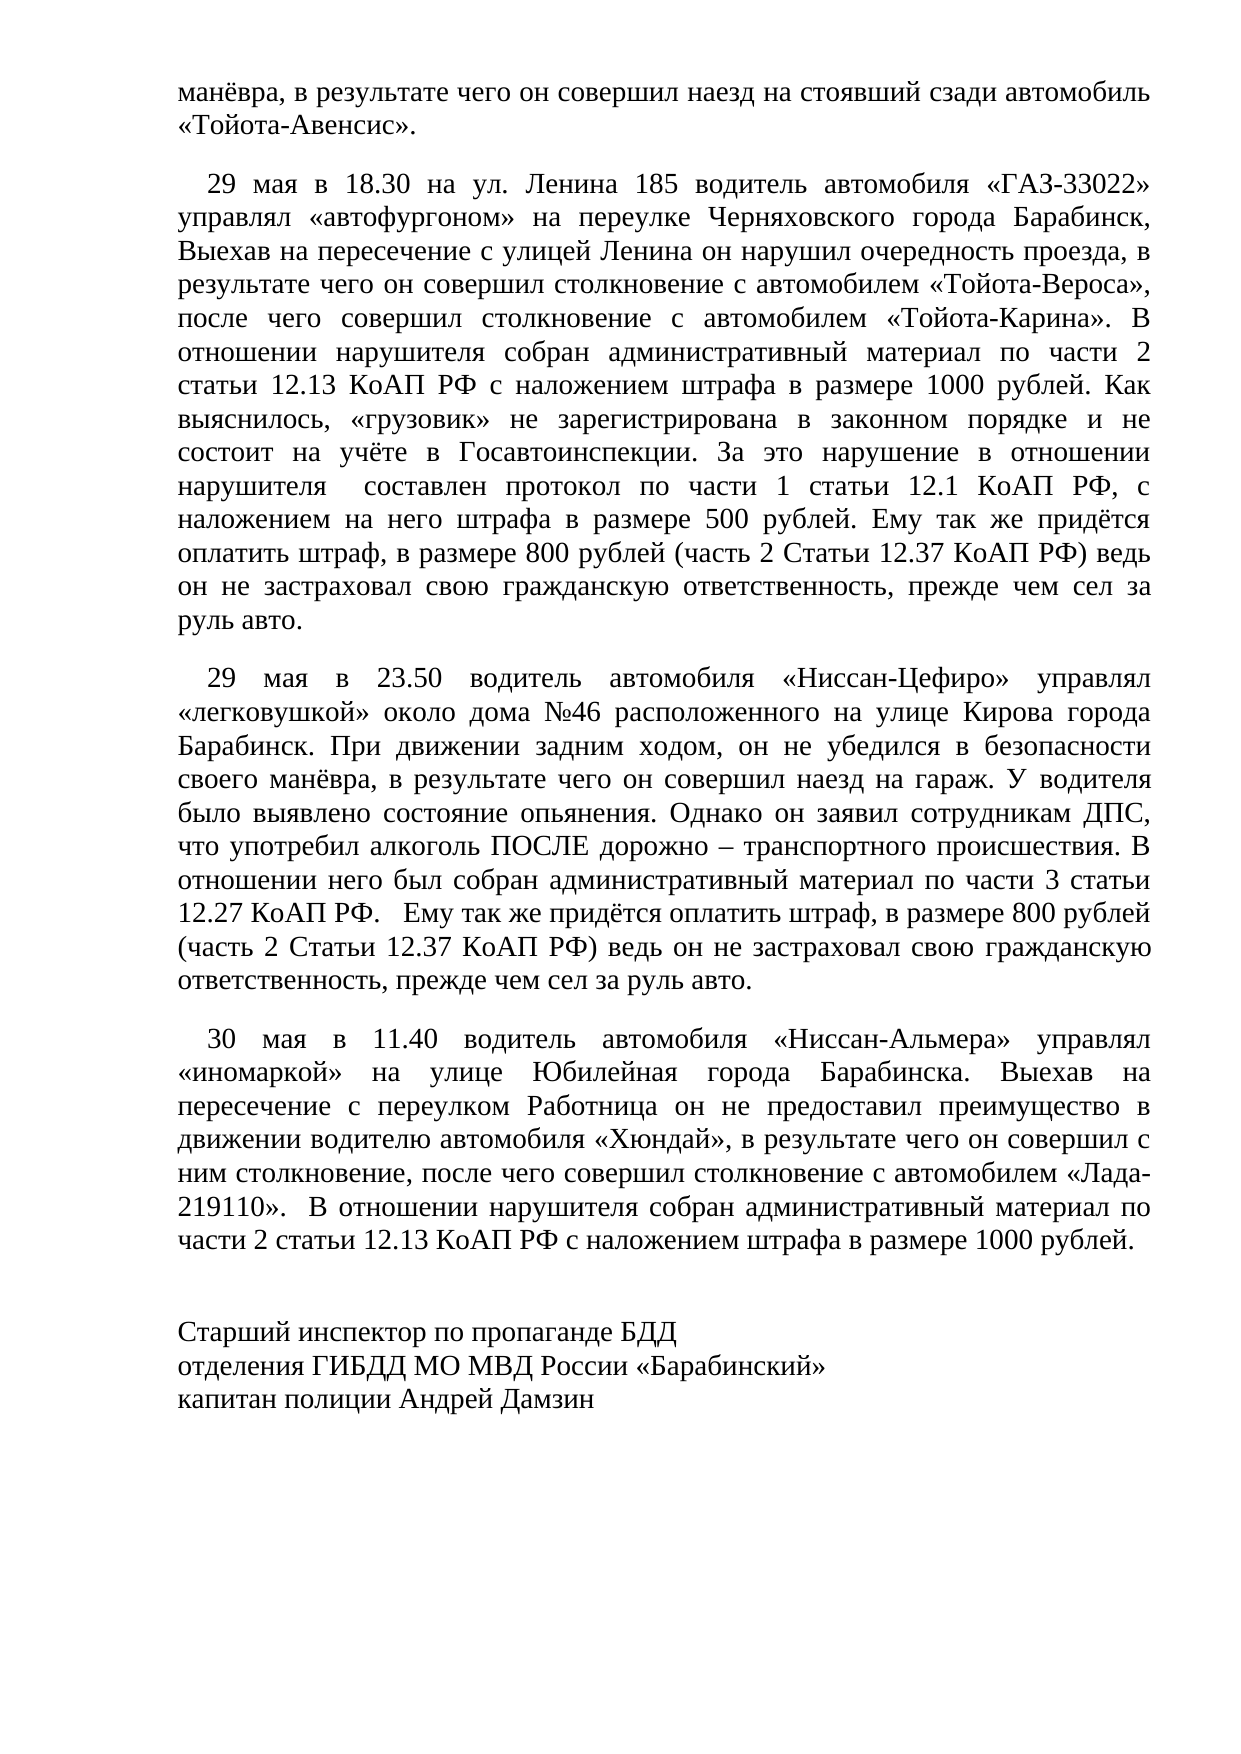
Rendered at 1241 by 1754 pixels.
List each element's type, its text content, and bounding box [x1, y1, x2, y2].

text 29 мая в 23.50 водитель автомобиля «Ниссан-Цефиро» управлял «легковушкой» около дома №46 расположенного на улице Кирова города Барабинск. При движении задним ходом, он не убедился в безопасности своего манёвра, в результате чего он совершил наезд на гараж. У водителя было выявлено состояние опьянения. Однако он заявил сотрудникам ДПС, что употребил алкоголь ПОСЛЕ дорожно – транспортного происшествия. В отношении него был собран административный материал по части 3 статьи 12.27 КоАП РФ. Ему так же придётся оплатить штраф, в размере 800 рублей (часть 2 Статьи 12.37 КоАП РФ) ведь он не застраховал свою гражданскую ответственность, прежде чем сел за руль авто. [177, 661, 1152, 795]
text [177, 74, 1152, 141]
text 30 мая в 11.40 водитель автомобиля «Ниссан-Альмера» управлял «иномаркой» на улице Юбилейная города Барабинска. Выехав на пересечение с переулком Работница он не предоставил преимущество в движении водителю автомобиля «Хюндай», в результате чего он совершил с ним столкновение, после чего совершил столкновение с автомобилем «Лада-219110». В отношении нарушителя собран административный материал по части 2 статьи 12.13 КоАП РФ с наложением штрафа в размере 1000 рублей. [177, 1021, 1152, 1256]
text капитан полиции Андрей Дамзин [177, 1381, 1152, 1415]
text 29 мая в 23.50 водитель автомобиля «Ниссан-Цефиро» управлял «легковушкой» около дома №46 расположенного на улице Кирова города Барабинск. При движении задним ходом, он не убедился в безопасности своего манёвра, в результате чего он совершил наезд на гараж. У водителя было выявлено состояние опьянения. Однако он заявил сотрудникам ДПС, что употребил алкоголь ПОСЛЕ дорожно – транспортного происшествия. В отношении него был собран административный материал по части 3 статьи 12.27 КоАП РФ. Ему так же придётся оплатить штраф, в размере 800 рублей (часть 2 Статьи 12.37 КоАП РФ) ведь он не застраховал свою гражданскую ответственность, прежде чем сел за руль авто. [177, 895, 1152, 996]
text 29 мая в 18.30 на ул. Ленина 185 водитель автомобиля «ГАЗ-33022» управлял «автофургоном» на переулке Черняховского города Барабинск, Выехав на пересечение с улицей Ленина он нарушил очередность проезда, в результате чего он совершил столкновение с автомобилем «Тойота-Вероса», после чего совершил столкновение с автомобилем «Тойота-Карина». В отношении нарушителя собран административный материал по части 2 статьи 12.13 КоАП РФ с наложением штрафа в размере 1000 рублей. Как выяснилось, «грузовик» не зарегистрирована в законном порядке и не состоит на учёте в Госавтоинспекции. За это нарушение в отношении нарушителя составлен протокол по части 1 статьи 12.1 КоАП РФ, с наложением на него штрафа в размере 500 рублей. Ему так же придётся оплатить штраф, в размере 800 рублей (часть 2 Статьи 12.37 КоАП РФ) ведь он не застраховал свою гражданскую ответственность, прежде чем сел за руль авто. [177, 166, 1152, 636]
text отделения ГИБДД МО МВД России «Барабинский» [177, 1348, 1152, 1381]
text Старший инспектор по пропаганде БДД [177, 1314, 1152, 1348]
